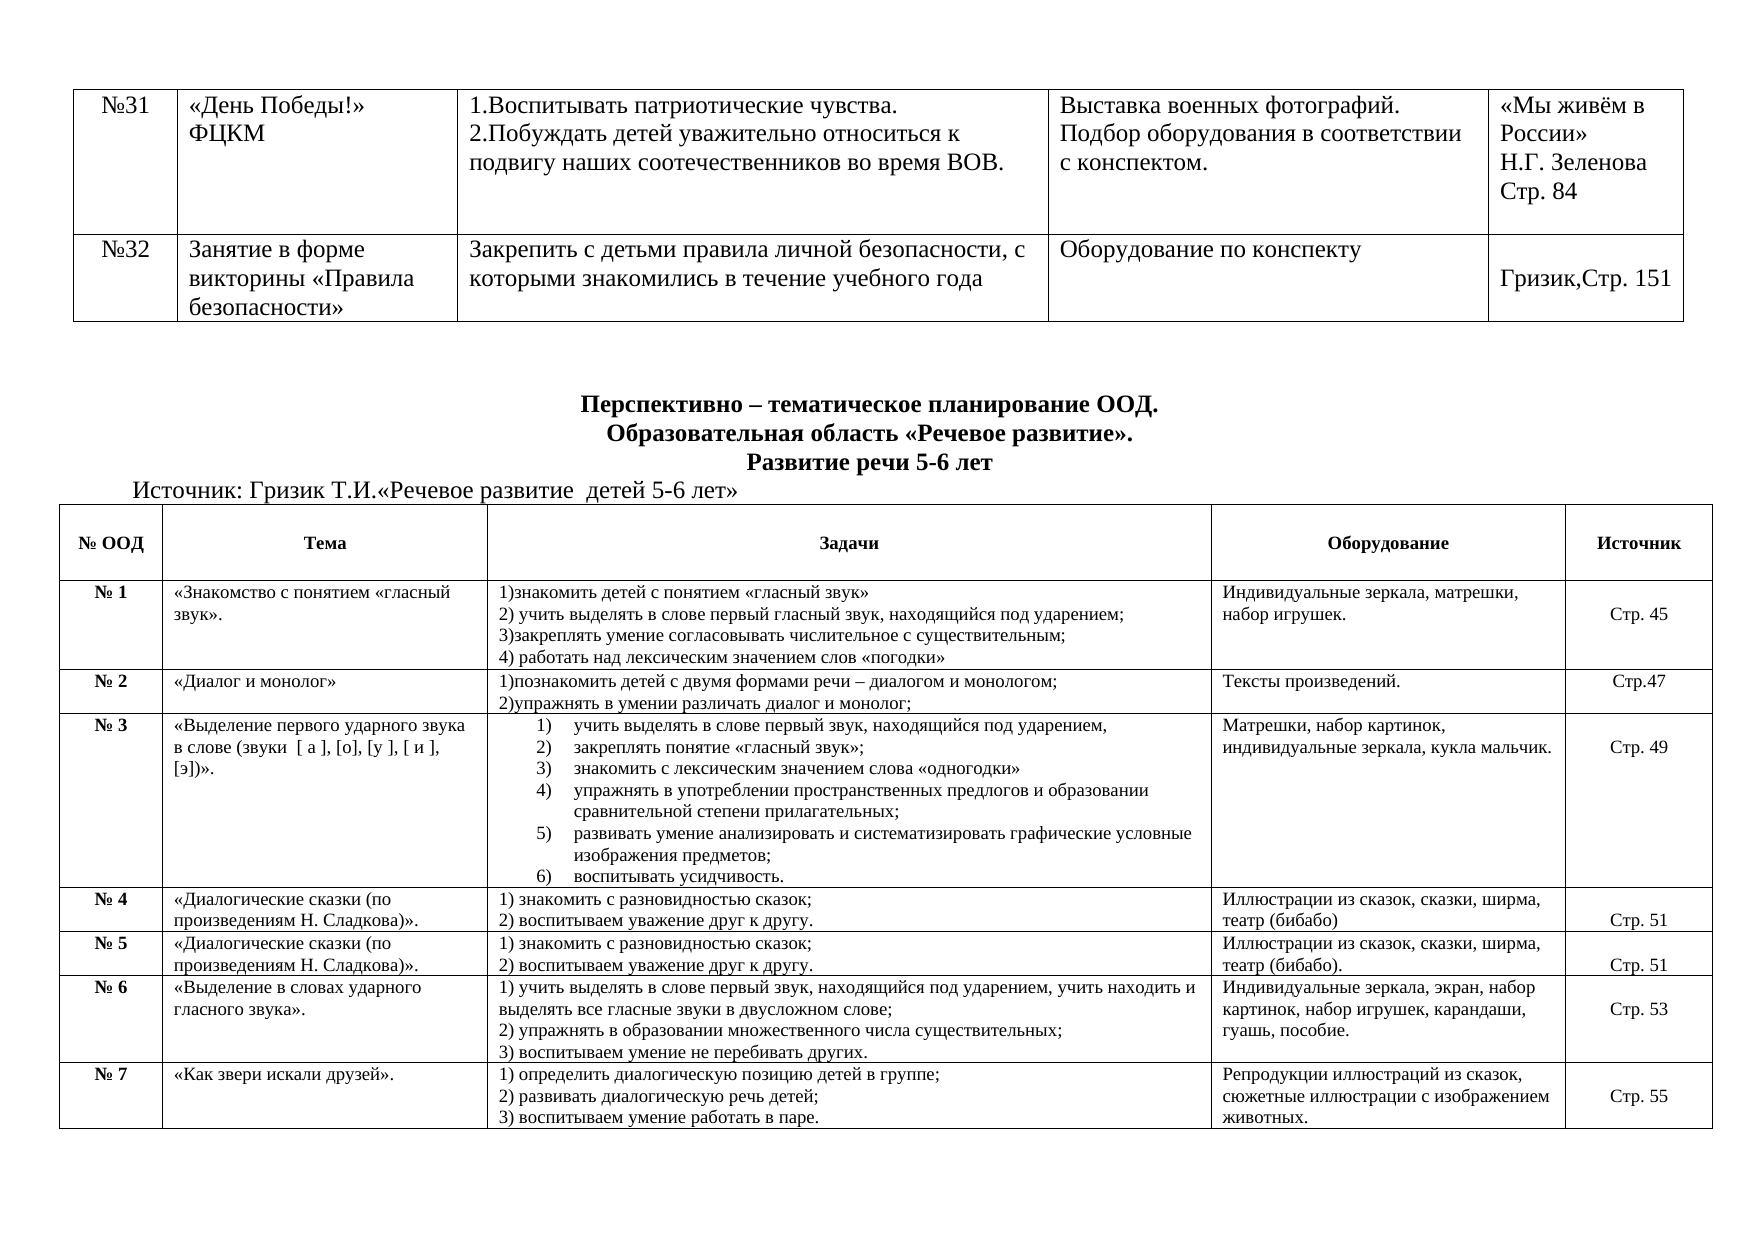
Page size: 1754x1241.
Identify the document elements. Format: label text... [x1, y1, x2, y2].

table_cell Закрепить с детьми правила личной безопасности, с которыми знакомились в течение учебного года [458, 235, 1048, 321]
table_cell Тексты произведений. [1212, 670, 1565, 713]
table_cell Стр. 51 [1566, 932, 1712, 975]
table_cell № 3 [60, 714, 162, 887]
table_header Источник [1566, 505, 1712, 580]
table_cell Индивидуальные зеркала, матрешки, набор игрушек. [1212, 581, 1565, 669]
table_cell учить выделять в слове первый звук, находящийся под ударением, закреплять понятие «гласный звук»; знакомить с лексическим значением слова «одногодки» упражнять в употреблении пространственных предлогов и образовании сравнительной степени прилагательных; развивать умение анализировать и систематизировать графические условные изображения предметов; воспитывать усидчивость. [488, 714, 1211, 887]
table_cell «Мы живём в России» Н.Г. Зеленова Стр. 84 [1489, 90, 1683, 233]
table_cell «Выделение в словах ударного гласного звука». [163, 976, 487, 1062]
table_cell Индивидуальные зеркала, экран, набор картинок, набор игрушек, карандаши, гуашь, пособие. [1212, 976, 1565, 1062]
table_cell «День Победы!» ФЦКМ [178, 90, 457, 233]
table_cell 1) учить выделять в слове первый звук, находящийся под ударением, учить находить и выделять все гласные звуки в двусложном слове; 2) упражнять в образовании множественного числа существительных; 3) воспитываем умение не перебивать других. [488, 976, 1211, 1062]
text Развитие речи 5-6 лет [59, 447, 1680, 476]
table_cell 1.Воспитывать патриотические чувства. 2.Побуждать детей уважительно относиться к подвигу наших соотечественников во время ВОВ. [458, 90, 1048, 233]
table_cell № 6 [60, 976, 162, 1062]
table_cell Иллюстрации из сказок, сказки, ширма, театр (бибабо) [1212, 888, 1565, 931]
table_cell № 2 [60, 670, 162, 713]
table_cell 1)познакомить детей с двумя формами речи – диалогом и монологом; 2)упражнять в умении различать диалог и монолог; [488, 670, 1211, 713]
text Источник: Гризик Т.И.«Речевое развитие детей 5-6 лет» [59, 476, 1680, 504]
table_cell «Знакомство с понятием «гласный звук». [163, 581, 487, 669]
table_cell Гризик,Стр. 151 [1489, 235, 1683, 321]
table_cell Стр.47 [1566, 670, 1712, 713]
text Образовательная область «Речевое развитие». [59, 418, 1680, 447]
table_header Тема [163, 505, 487, 580]
table_cell Оборудование по конспекту [1049, 235, 1488, 321]
table_cell Иллюстрации из сказок, сказки, ширма, театр (бибабо). [1212, 932, 1565, 975]
table_cell «Выделение первого ударного звука в слове (звуки [ а ], [о], [у ], [ и ], [э])». [163, 714, 487, 887]
table_cell №31 [74, 90, 177, 233]
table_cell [1212, 1063, 1565, 1128]
table_cell «Диалогические сказки (по произведениям Н. Сладкова)». [163, 888, 487, 931]
table_cell Стр. 53 [1566, 976, 1712, 1062]
table_cell № 4 [60, 888, 162, 931]
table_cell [488, 1063, 1211, 1128]
table_cell «Диалогические сказки (по произведениям Н. Сладкова)». [163, 932, 487, 975]
text Перспективно – тематическое планирование ООД. [59, 389, 1680, 418]
table_header № ООД [60, 505, 162, 580]
table_cell Стр. 49 [1566, 714, 1712, 887]
table_cell № 1 [60, 581, 162, 669]
table_cell №32 [74, 235, 177, 321]
table_cell «Диалог и монолог» [163, 670, 487, 713]
table_cell Матрешки, набор картинок, индивидуальные зеркала, кукла мальчик. [1212, 714, 1565, 887]
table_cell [163, 1063, 487, 1128]
table_cell № 7 [60, 1063, 162, 1128]
table_cell Занятие в форме викторины «Правила безопасности» [178, 235, 457, 321]
table_cell № 5 [60, 932, 162, 975]
table_header Задачи [488, 505, 1211, 580]
table_cell Стр. 51 [1566, 888, 1712, 931]
table_cell Выставка военных фотографий. Подбор оборудования в соответствии с конспектом. [1049, 90, 1488, 233]
table_cell Стр. 45 [1566, 581, 1712, 669]
table_header Оборудование [1212, 505, 1565, 580]
table_cell 1)знакомить детей с понятием «гласный звук» 2) учить выделять в слове первый гласный звук, находящийся под ударением; 3)закреплять умение согласовывать числительное с существительным; 4) работать над лексическим значением слов «погодки» [488, 581, 1211, 669]
table_cell 1) знакомить с разновидностью сказок; 2) воспитываем уважение друг к другу. [488, 888, 1211, 931]
table_cell Стр. 55 [1566, 1063, 1712, 1128]
table_cell 1) знакомить с разновидностью сказок; 2) воспитываем уважение друг к другу. [488, 932, 1211, 975]
